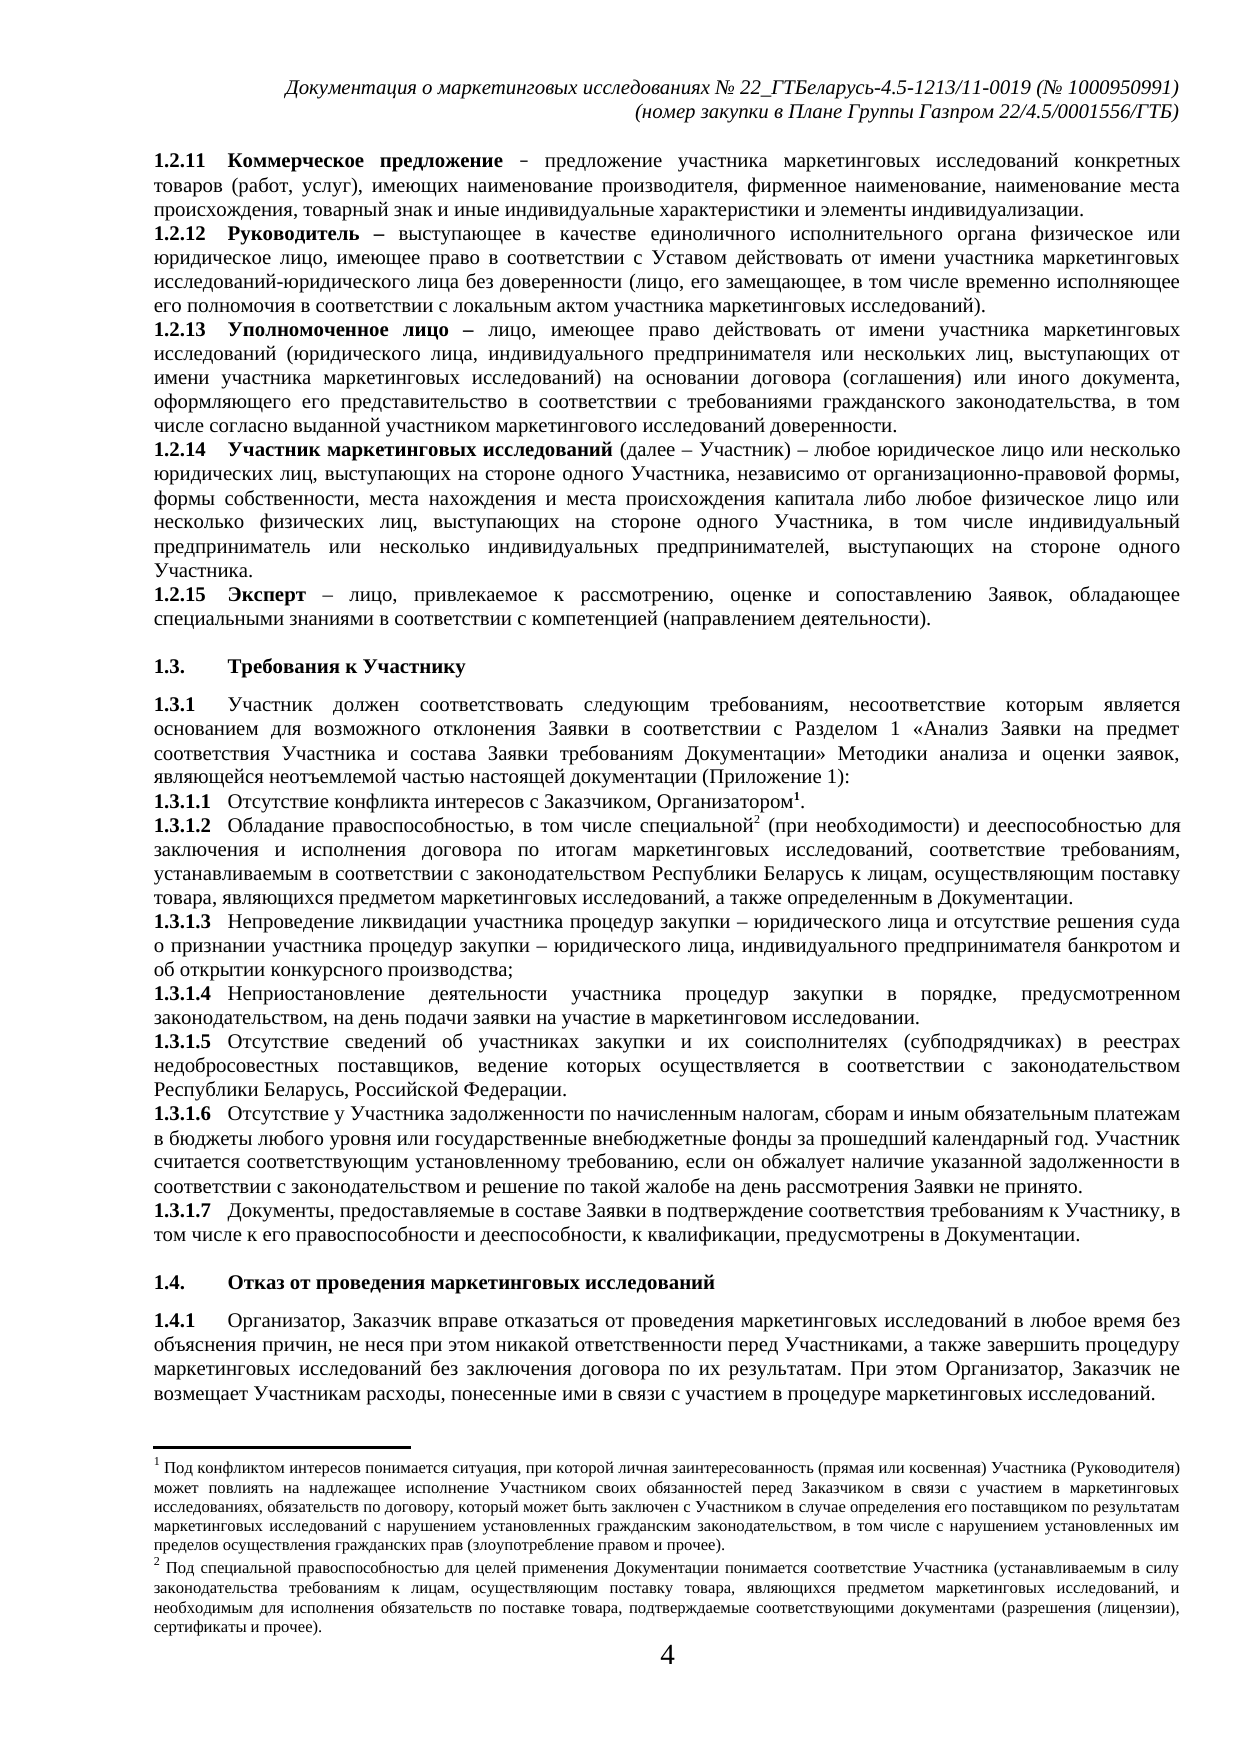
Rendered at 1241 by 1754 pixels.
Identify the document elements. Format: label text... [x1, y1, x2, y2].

list Отказ от проведения маркетинговых исследований [153, 1270, 1181, 1294]
list Отсутствие сведений об участниках закупки и их соисполнителях (субподрядчиках) в реестрах недобросовестных поставщиков, ведение которых осуществляется в соответствии с законодательством Республики Беларусь, Российской Федерации. [153, 1029, 1181, 1101]
list Обладание правоспособностью, в том числе специальной (при необходимости) и дееспособностью для заключения и исполнения договора по итогам маркетинговых исследований, соответствие требованиям, устанавливаемым в соответствии с законодательством Республики Беларусь к лицам, осуществляющим поставку товара, являющихся предметом маркетинговых исследований, а также определенным в Документации. [153, 813, 1181, 909]
list Организатор, Заказчик вправе отказаться от проведения маркетинговых исследований в любое время без объяснения причин, не неся при этом никакой ответственности перед Участниками, а также завершить процедуру маркетинговых исследований без заключения договора по их результатам. При этом Организатор, Заказчик не возмещает Участникам расходы, понесенные ими в связи с участием в процедуре маркетинговых исследований. [153, 1308, 1181, 1404]
list Непроведение ликвидации участника процедур закупки – юридического лица и отсутствие решения суда о признании участника процедур закупки – юридического лица, индивидуального предпринимателя банкротом и об открытии конкурсного производства; [153, 909, 1181, 981]
list Отсутствие конфликта интересов с Заказчиком, Организатором. [153, 788, 1181, 813]
list Коммерческое предложение – предложение участника маркетинговых исследований конкретных товаров (работ, услуг), имеющих наименование производителя, фирменное наименование, наименование места происхождения, товарный знак и иные индивидуальные характеристики и элементы индивидуализации. [153, 147, 1181, 221]
list Эксперт – лицо, привлекаемое к рассмотрению, оценке и сопоставлению Заявок, обладающее специальными знаниями в соответствии с компетенцией (направлением деятельности). [153, 582, 1181, 630]
list Участник маркетинговых исследований (далее – Участник) – любое юридическое лицо или несколько юридических лиц, выступающих на стороне одного Участника, независимо от организационно-правовой формы, формы собственности, места нахождения и места происхождения капитала либо любое физическое лицо или несколько физических лиц, выступающих на стороне одного Участника, в том числе индивидуальный предприниматель или несколько индивидуальных предпринимателей, выступающих на стороне одного Участника. [153, 437, 1181, 582]
list Отсутствие у Участника задолженности по начисленным налогам, сборам и иным обязательным платежам в бюджеты любого уровня или государственные внебюджетные фонды за прошедший календарный год. Участник считается соответствующим установленному требованию, если он обжалует наличие указанной задолженности в соответствии с законодательством и решение по такой жалобе на день рассмотрения Заявки не принято. [153, 1101, 1181, 1198]
list Документы, предоставляемые в составе Заявки в подтверждение соответствия требованиям к Участнику, в том числе к его правоспособности и дееспособности, к квалификации, предусмотрены в Документации. [153, 1198, 1181, 1246]
list Руководитель – выступающее в качестве единоличного исполнительного органа физическое или юридическое лицо, имеющее право в соответствии с Уставом действовать от имени участника маркетинговых исследований-юридического лица без доверенности (лицо, его замещающее, в том числе временно исполняющее его полномочия в соответствии с локальным актом участника маркетинговых исследований). [153, 221, 1181, 317]
list Неприостановление деятельности участника процедур закупки в порядке, предусмотренном законодательством, на день подачи заявки на участие в маркетинговом исследовании. [153, 981, 1181, 1029]
list Участник должен соответствовать следующим требованиям, несоответствие которым является основанием для возможного отклонения Заявки в соответствии с Разделом 1 «Анализ Заявки на предмет соответствия Участника и состава Заявки требованиям Документации» Методики анализа и оценки заявок, являющейся неотъемлемой частью настоящей документации (Приложение 1): [153, 692, 1181, 788]
list Требования к Участнику [153, 654, 1181, 678]
list Уполномоченное лицо – лицо, имеющее право действовать от имени участника маркетинговых исследований (юридического лица, индивидуального предпринимателя или нескольких лиц, выступающих от имени участника маркетинговых исследований) на основании договора (соглашения) или иного документа, оформляющего его представительство в соответствии с требованиями гражданского законодательства, в том числе согласно выданной участником маркетингового исследований доверенности. [153, 317, 1181, 437]
